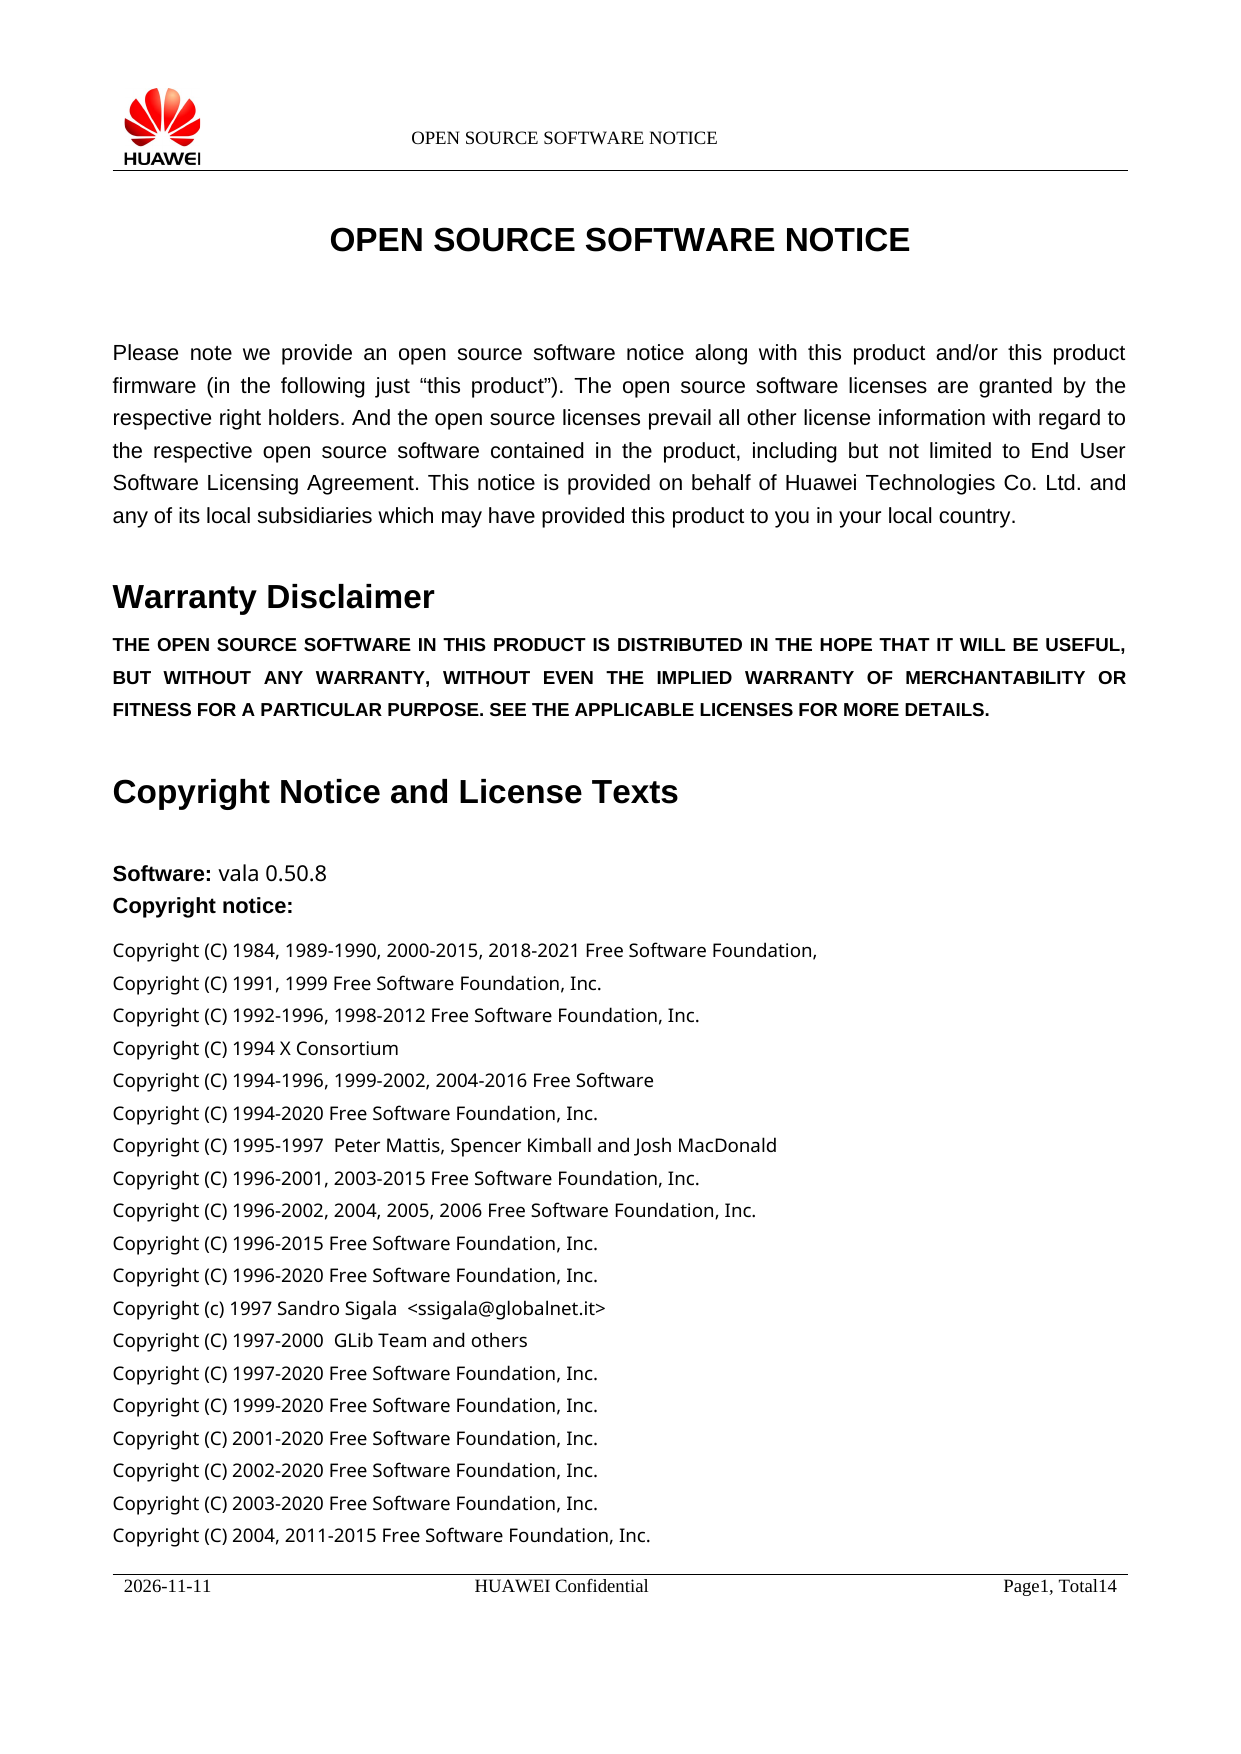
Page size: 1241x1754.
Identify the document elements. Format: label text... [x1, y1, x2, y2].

text OPEN SOURCE SOFTWARE NOTICE [112, 206, 1128, 271]
text Copyright (c) 1997 Sandro Sigala <ssigala@globalnet.it> [112, 1291, 1128, 1324]
text Copyright (C) 1996-2020 Free Software Foundation, Inc. [112, 1259, 1128, 1291]
text Copyright (C) 2003-2020 Free Software Foundation, Inc. [112, 1486, 1128, 1519]
text Copyright (C) 2001-2020 Free Software Foundation, Inc. [112, 1421, 1128, 1454]
text The open source software in this product is distributed in the hope that it will be useful, but WITHOUT ANY WARRANTY, without even the implied warranty of MERCHANTABILITY or FITNESS FOR A PARTICULAR PURPOSE. See the applicable licenses for more details. [112, 629, 1128, 726]
text Copyright (C) 1997-2000 GLib Team and others [112, 1324, 1128, 1356]
text Warranty Disclaimer [112, 564, 1128, 629]
text Copyright Notice and License Texts [112, 759, 1128, 824]
text Copyright (C) 1996-2001, 2003-2015 Free Software Foundation, Inc. [112, 1161, 1128, 1194]
picture [124, 88, 201, 165]
text Copyright (C) 1999-2020 Free Software Foundation, Inc. [112, 1389, 1128, 1421]
text Copyright (C) 1994-1996, 1999-2002, 2004-2016 Free Software [112, 1064, 1128, 1096]
text Copyright (C) 1996-2002, 2004, 2005, 2006 Free Software Foundation, Inc. [112, 1194, 1128, 1226]
text Copyright (C) 1994 X Consortium [112, 1031, 1128, 1064]
title Software: vala 0.50.8 [112, 856, 1128, 889]
text Copyright (C) 2002-2020 Free Software Foundation, Inc. [112, 1454, 1128, 1486]
text Copyright (C) 1992-1996, 1998-2012 Free Software Foundation, Inc. [112, 999, 1128, 1031]
text Copyright (C) 1995-1997 Peter Mattis, Spencer Kimball and Josh MacDonald [112, 1129, 1128, 1161]
text Copyright (C) 1994-2020 Free Software Foundation, Inc. [112, 1096, 1128, 1129]
text Copyright (C) 2004, 2011-2015 Free Software Foundation, Inc. [112, 1519, 1128, 1551]
text Copyright (C) 1997-2020 Free Software Foundation, Inc. [112, 1356, 1128, 1389]
text Copyright (C) 1996-2015 Free Software Foundation, Inc. [112, 1226, 1128, 1259]
text Copyright (C) 1984, 1989-1990, 2000-2015, 2018-2021 Free Software Foundation, [112, 934, 1128, 966]
text Please note we provide an open source software notice along with this product and/or this product firmware (in the following just “this product”). The open source software licenses are granted by the respective right holders. And the open source licenses prevail all other license information with regard to the respective open source software contained in the product, including but not limited to End User Software Licensing Agreement. This notice is provided on behalf of Huawei Technologies Co. Ltd. and any of its local subsidiaries which may have provided this product to you in your local country. [112, 336, 1128, 531]
text Copyright (C) 1991, 1999 Free Software Foundation, Inc. [112, 966, 1128, 999]
text Copyright notice: [112, 889, 1128, 921]
